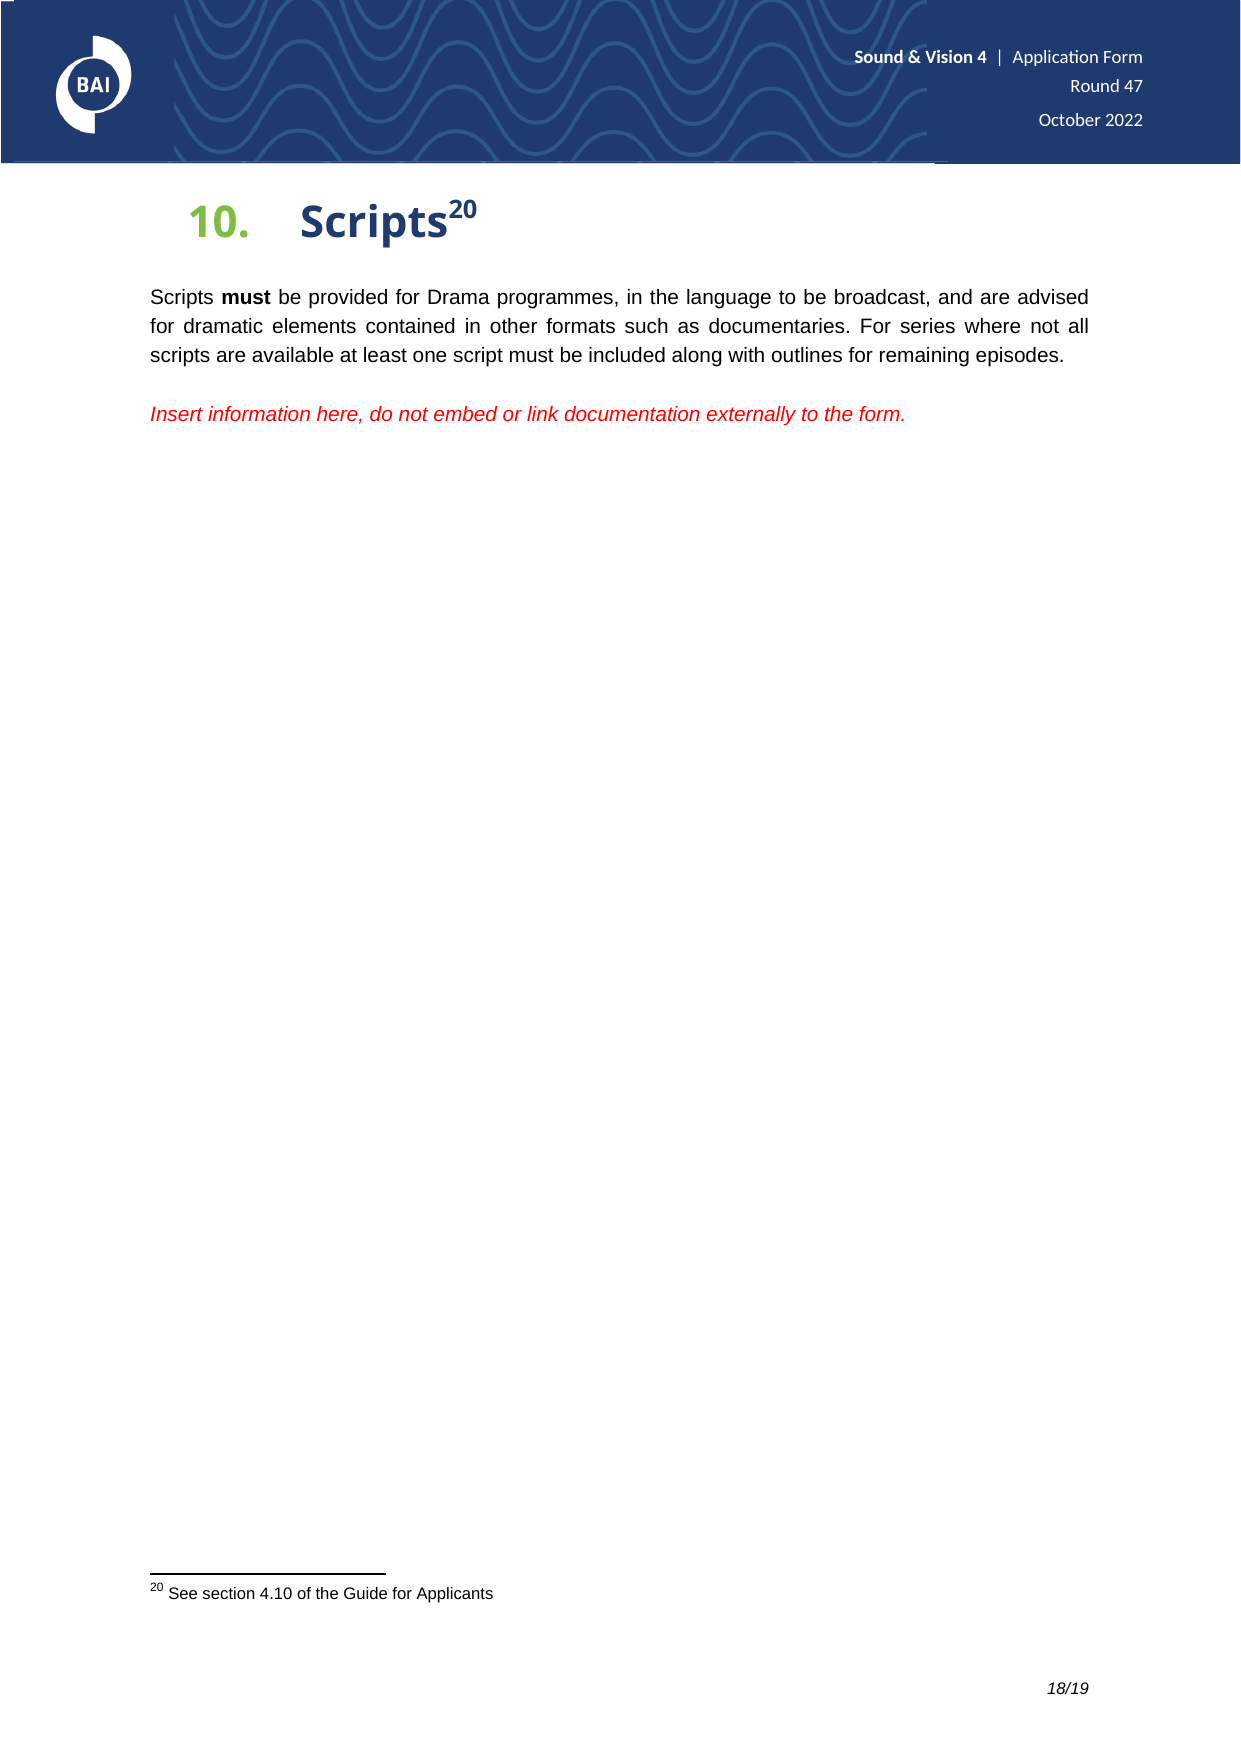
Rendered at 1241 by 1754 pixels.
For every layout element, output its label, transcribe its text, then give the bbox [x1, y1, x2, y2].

subtitle Scripts [187, 191, 1090, 250]
picture [0, 0, 1241, 164]
text Scripts must be provided for Drama programmes, in the language to be broadcast, and are advised for dramatic elements contained in other formats such as documentaries. For series where not all scripts are available at least one script must be included along with outlines for remaining episodes. [150, 279, 1090, 367]
text Insert information here, do not embed or link documentation externally to the form. [150, 396, 1090, 425]
